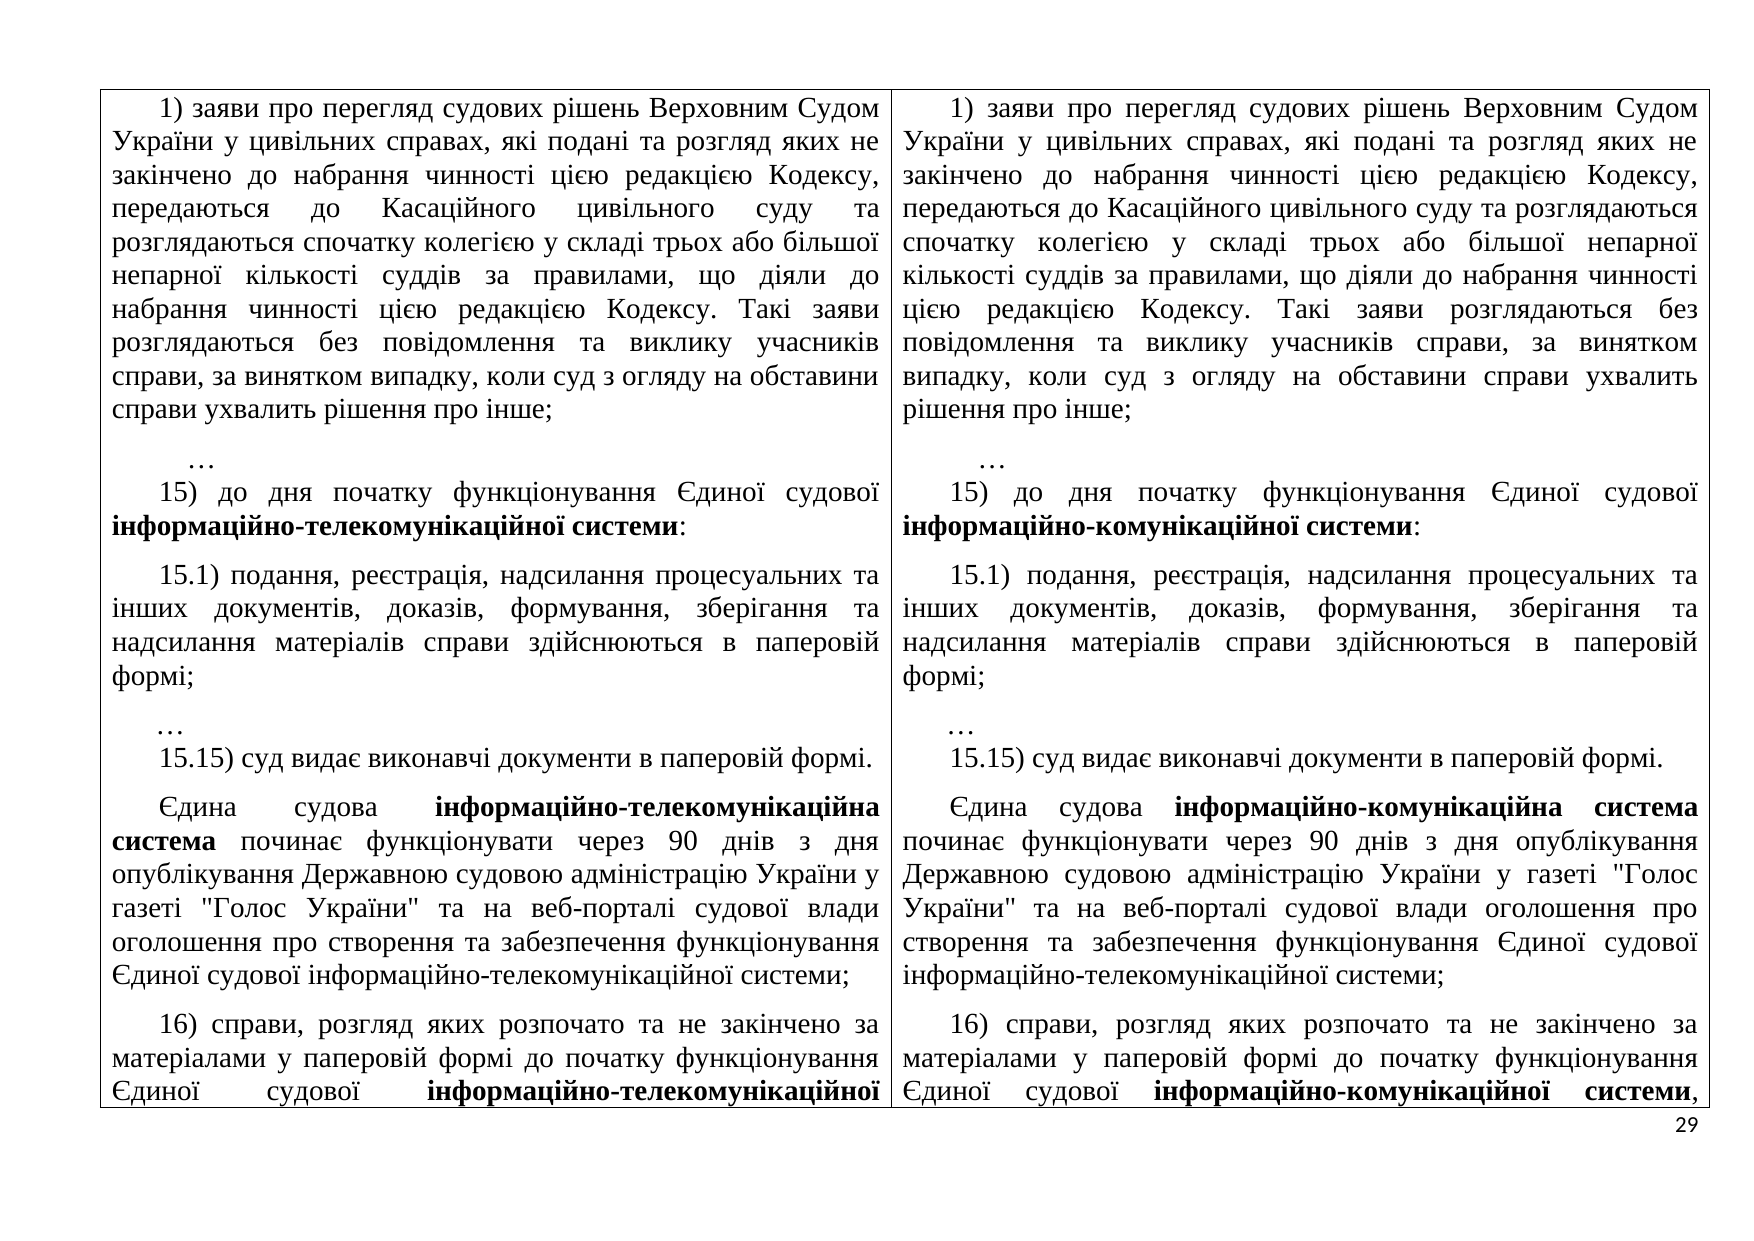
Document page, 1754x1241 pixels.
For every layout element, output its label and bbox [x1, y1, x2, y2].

table_cell [892, 90, 1709, 1107]
table_cell [101, 90, 891, 1107]
